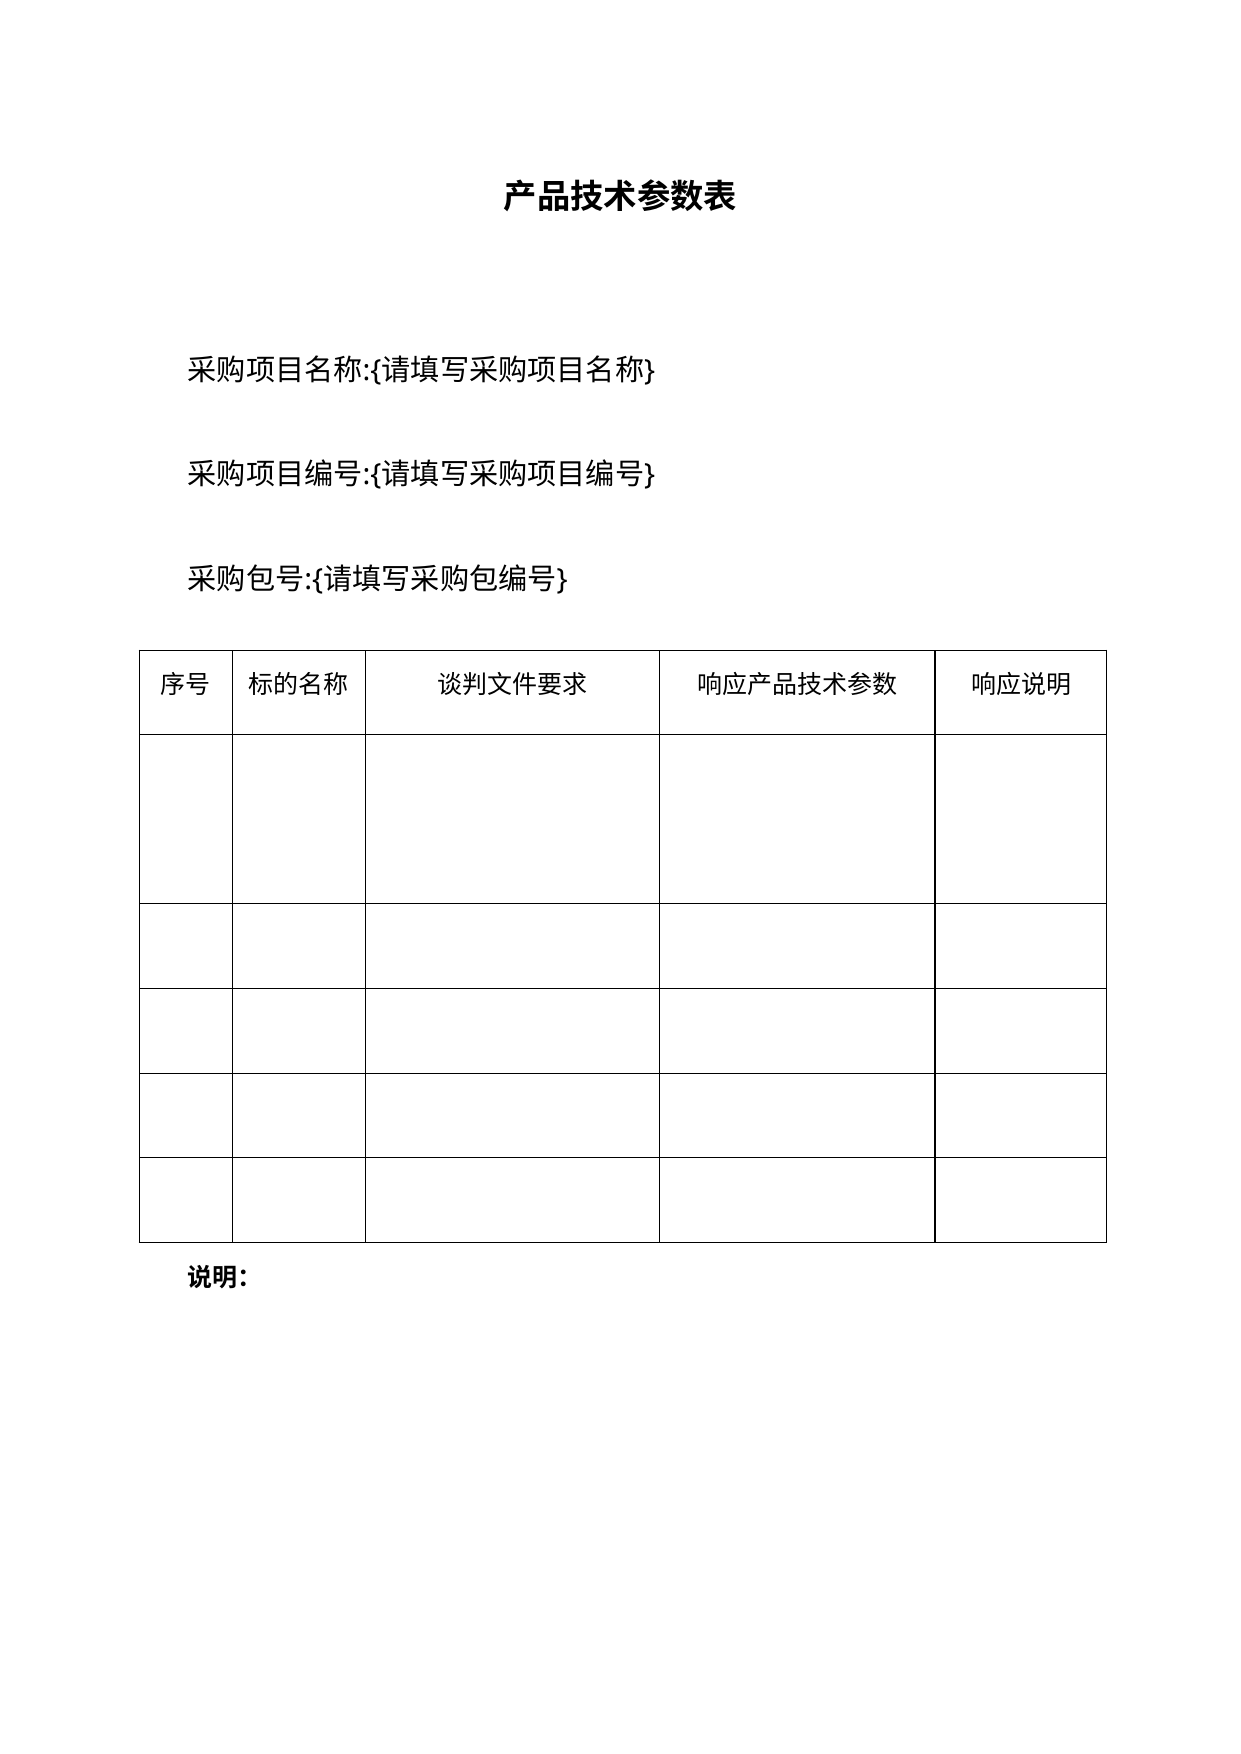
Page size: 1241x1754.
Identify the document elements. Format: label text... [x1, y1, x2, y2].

table_header 响应说明 [936, 651, 1106, 734]
table_cell [660, 1158, 934, 1242]
table_cell [366, 1074, 659, 1157]
table_cell [936, 904, 1106, 988]
table_cell [660, 989, 934, 1072]
table_cell [936, 1074, 1106, 1157]
table_cell [366, 904, 659, 988]
table_cell [660, 904, 934, 988]
table_cell [660, 1074, 934, 1157]
table_cell [140, 989, 232, 1072]
table_cell [233, 735, 365, 903]
table_header 谈判文件要求 [366, 651, 659, 734]
text 产品技术参数表 [187, 162, 1053, 227]
table_cell [140, 1074, 232, 1157]
table_header 标的名称 [233, 651, 365, 734]
table_cell [366, 1158, 659, 1242]
text 说明： [187, 1243, 1053, 1308]
text 采购项目编号:{请填写采购项目编号} [187, 440, 1053, 505]
table_cell [233, 1158, 365, 1242]
table_cell [233, 1074, 365, 1157]
table_cell [936, 735, 1106, 903]
table_header 响应产品技术参数 [660, 651, 934, 734]
table_cell [936, 989, 1106, 1072]
table_cell [140, 1158, 232, 1242]
table_cell [140, 735, 232, 903]
table_cell [366, 735, 659, 903]
table_cell [140, 904, 232, 988]
table_cell [936, 1158, 1106, 1242]
text 采购包号:{请填写采购包编号} [187, 544, 1053, 609]
table_cell [366, 989, 659, 1072]
table_cell [660, 735, 934, 903]
table_cell [233, 904, 365, 988]
table_cell [233, 989, 365, 1072]
table_header 序号 [140, 651, 232, 734]
text 采购项目名称:{请填写采购项目名称} [187, 335, 1053, 400]
